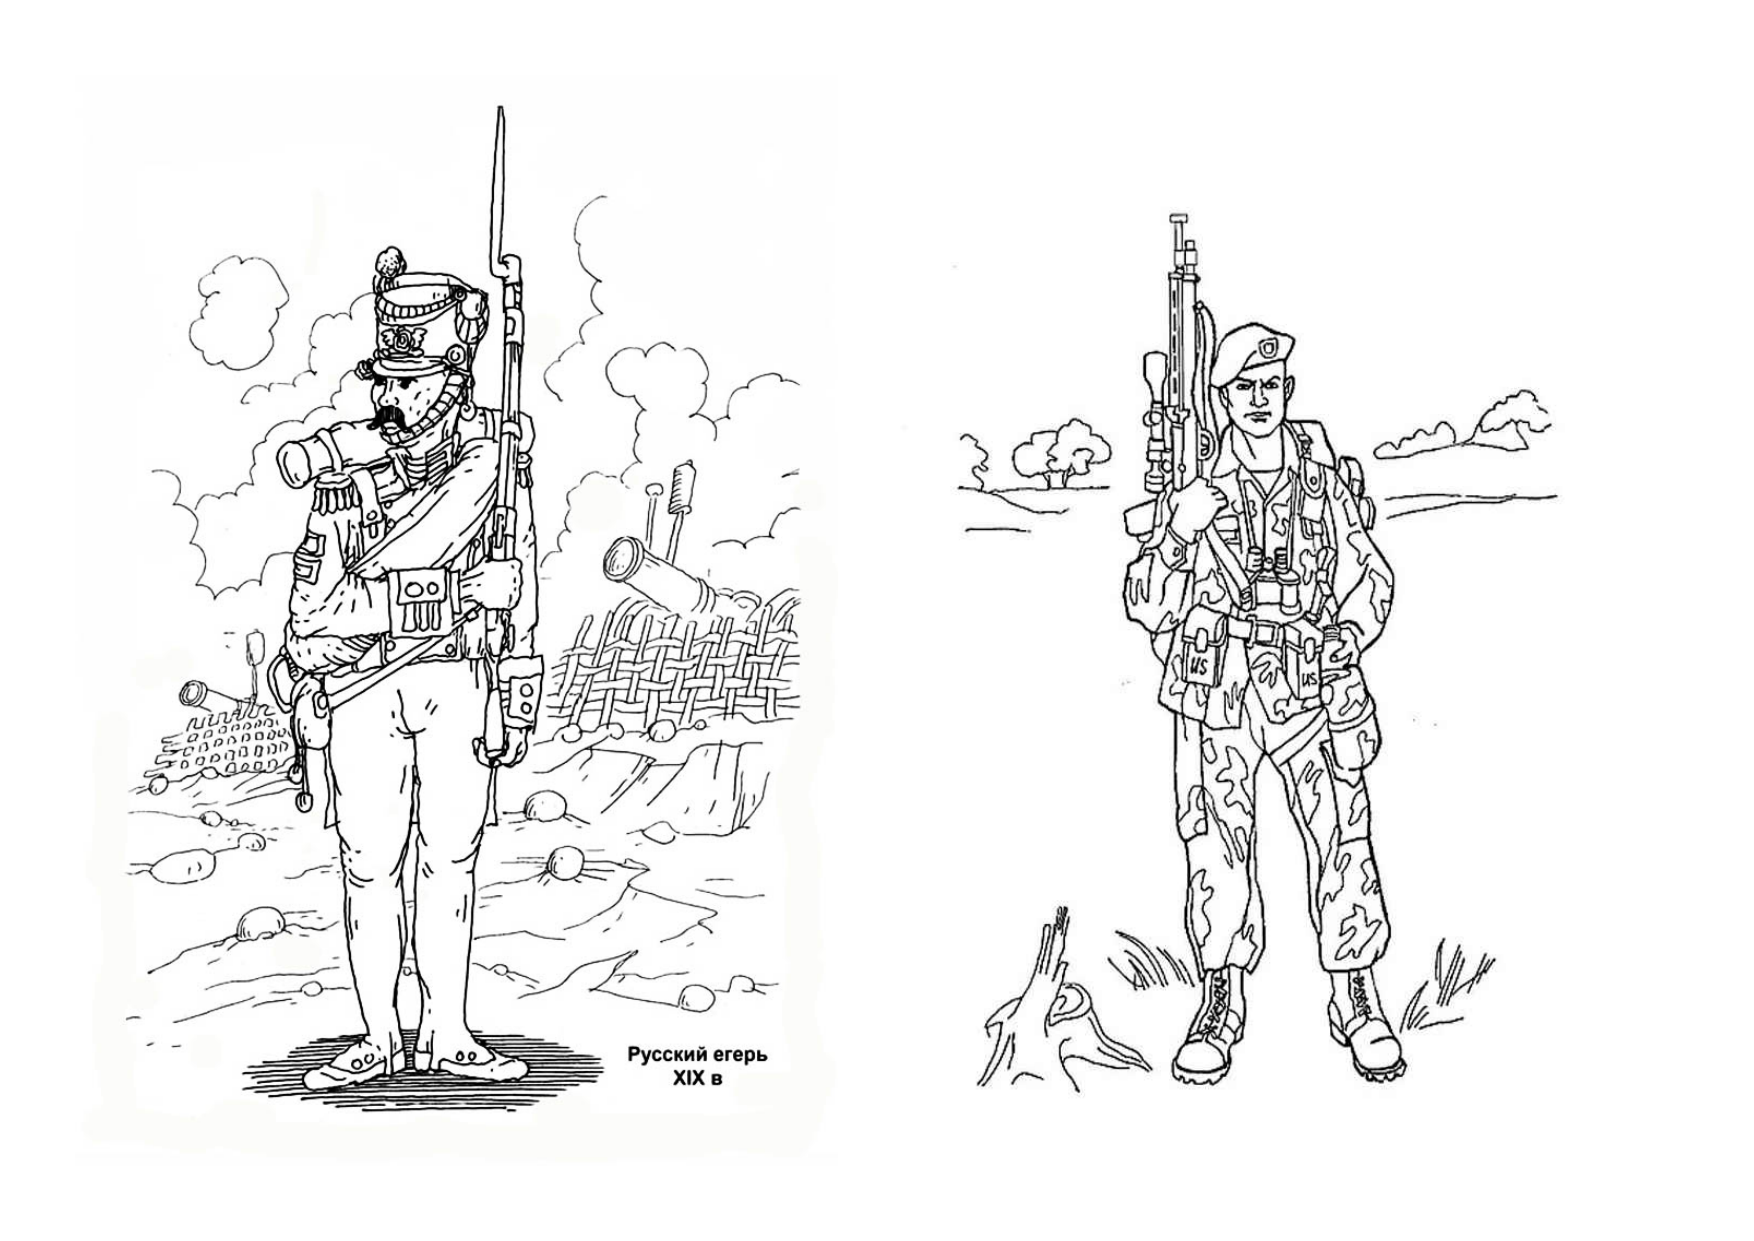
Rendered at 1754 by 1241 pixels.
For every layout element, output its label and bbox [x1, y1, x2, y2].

picture [75, 75, 839, 1166]
picture [858, 153, 1594, 1166]
